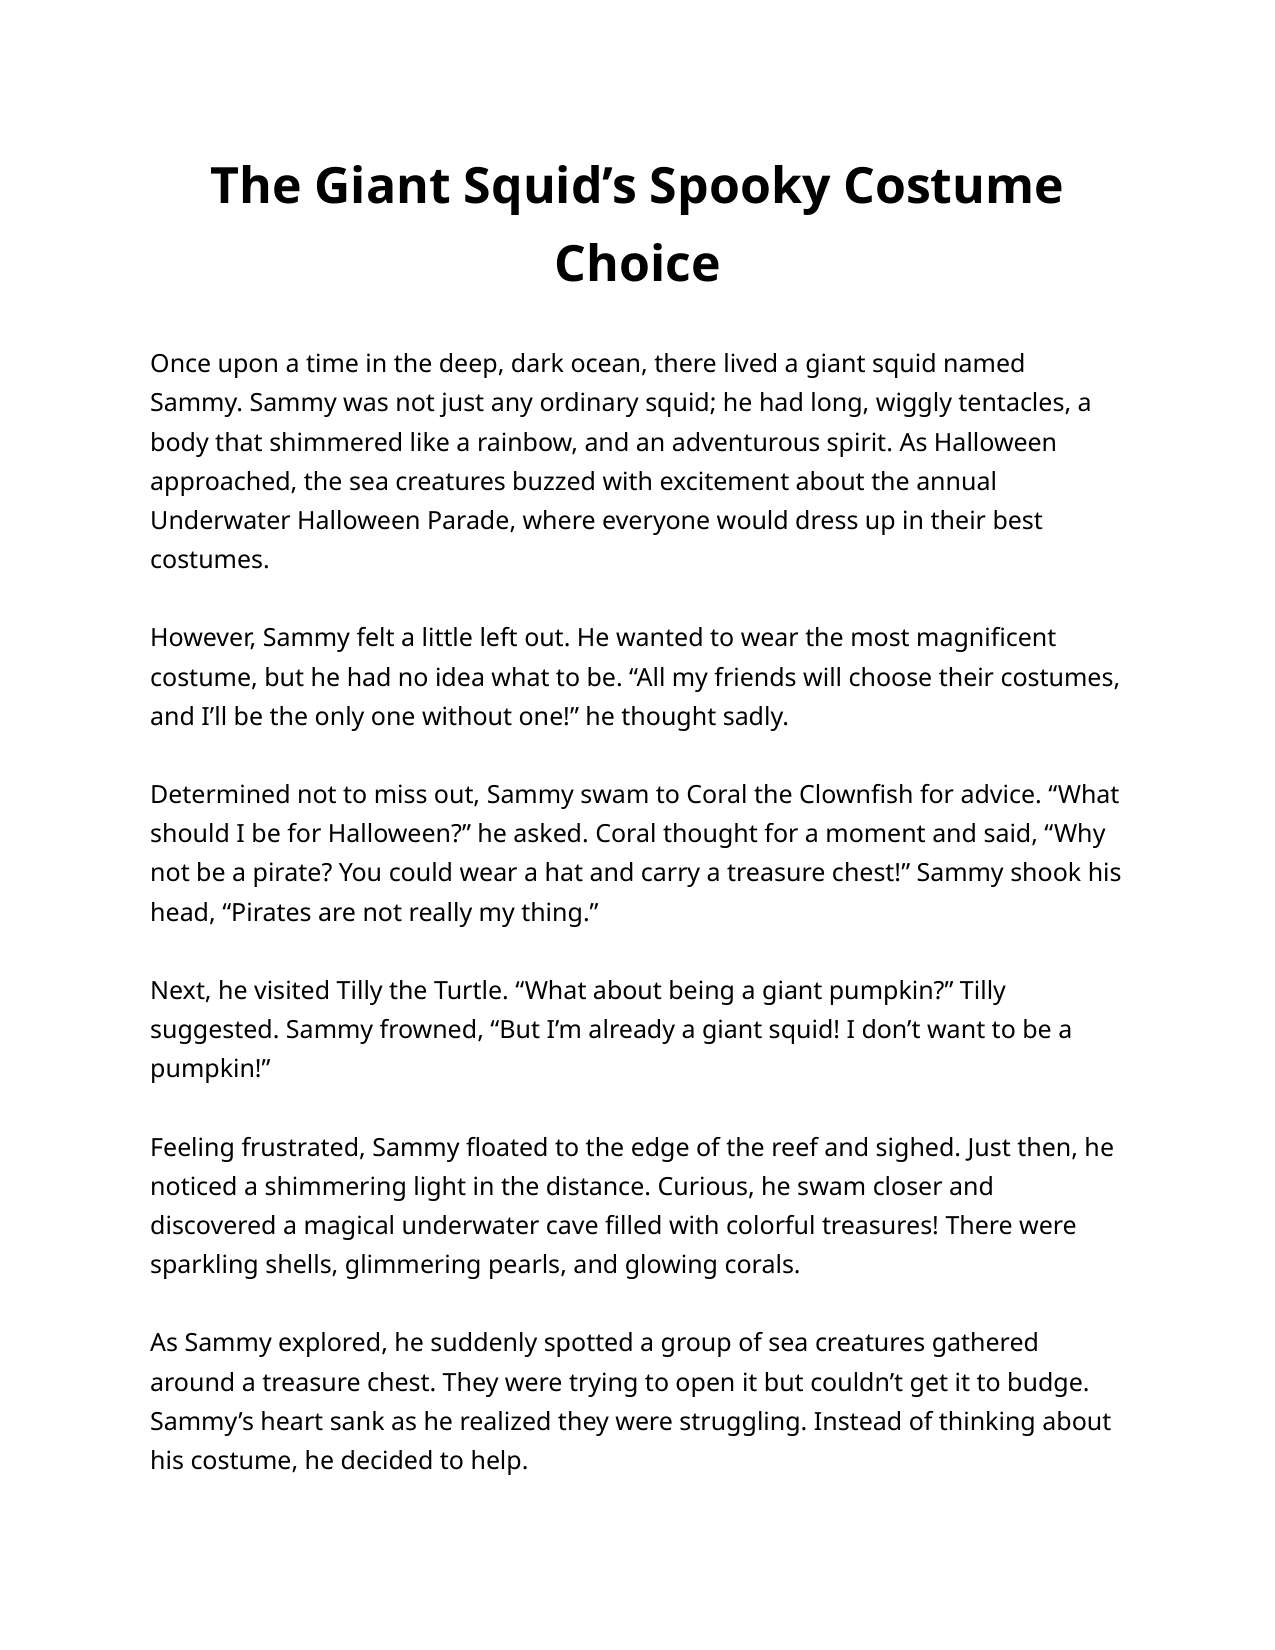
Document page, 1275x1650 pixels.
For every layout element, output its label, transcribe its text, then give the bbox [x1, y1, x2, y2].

text The Giant Squid’s Spooky Costume Choice [150, 150, 1125, 296]
text Once upon a time in the deep, dark ocean, there lived a giant squid named Sammy. Sammy was not just any ordinary squid; he had long, wiggly tentacles, a body that shimmered like a rainbow, and an adventurous spirit. As Halloween approached, the sea creatures buzzed with excitement about the annual Underwater Halloween Parade, where everyone would dress up in their best costumes. [150, 346, 1125, 576]
text Determined not to miss out, Sammy swam to Coral the Clownfish for advice. “What should I be for Halloween?” he asked. Coral thought for a moment and said, “Why not be a pirate? You could wear a hat and carry a treasure chest!” Sammy shook his head, “Pirates are not really my thing.” [150, 777, 1125, 928]
text As Sammy explored, he suddenly spotted a group of sea creatures gathered around a treasure chest. They were trying to open it but couldn’t get it to budge. Sammy’s heart sank as he realized they were struggling. Instead of thinking about his costume, he decided to help. [150, 1325, 1125, 1477]
text Feeling frustrated, Sammy floated to the edge of the reef and sighed. Just then, he noticed a shimmering light in the distance. Curious, he swam closer and discovered a magical underwater cave filled with colorful treasures! There were sparkling shells, glimmering pearls, and glowing corals. [150, 1129, 1125, 1281]
text Next, he visited Tilly the Turtle. “What about being a giant pumpkin?” Tilly suggested. Sammy frowned, “But I’m already a giant squid! I don’t want to be a pumpkin!” [150, 972, 1125, 1085]
text However, Sammy felt a little left out. He wanted to wear the most magnificent costume, but he had no idea what to be. “All my friends will choose their costumes, and I’ll be the only one without one!” he thought sadly. [150, 620, 1125, 732]
